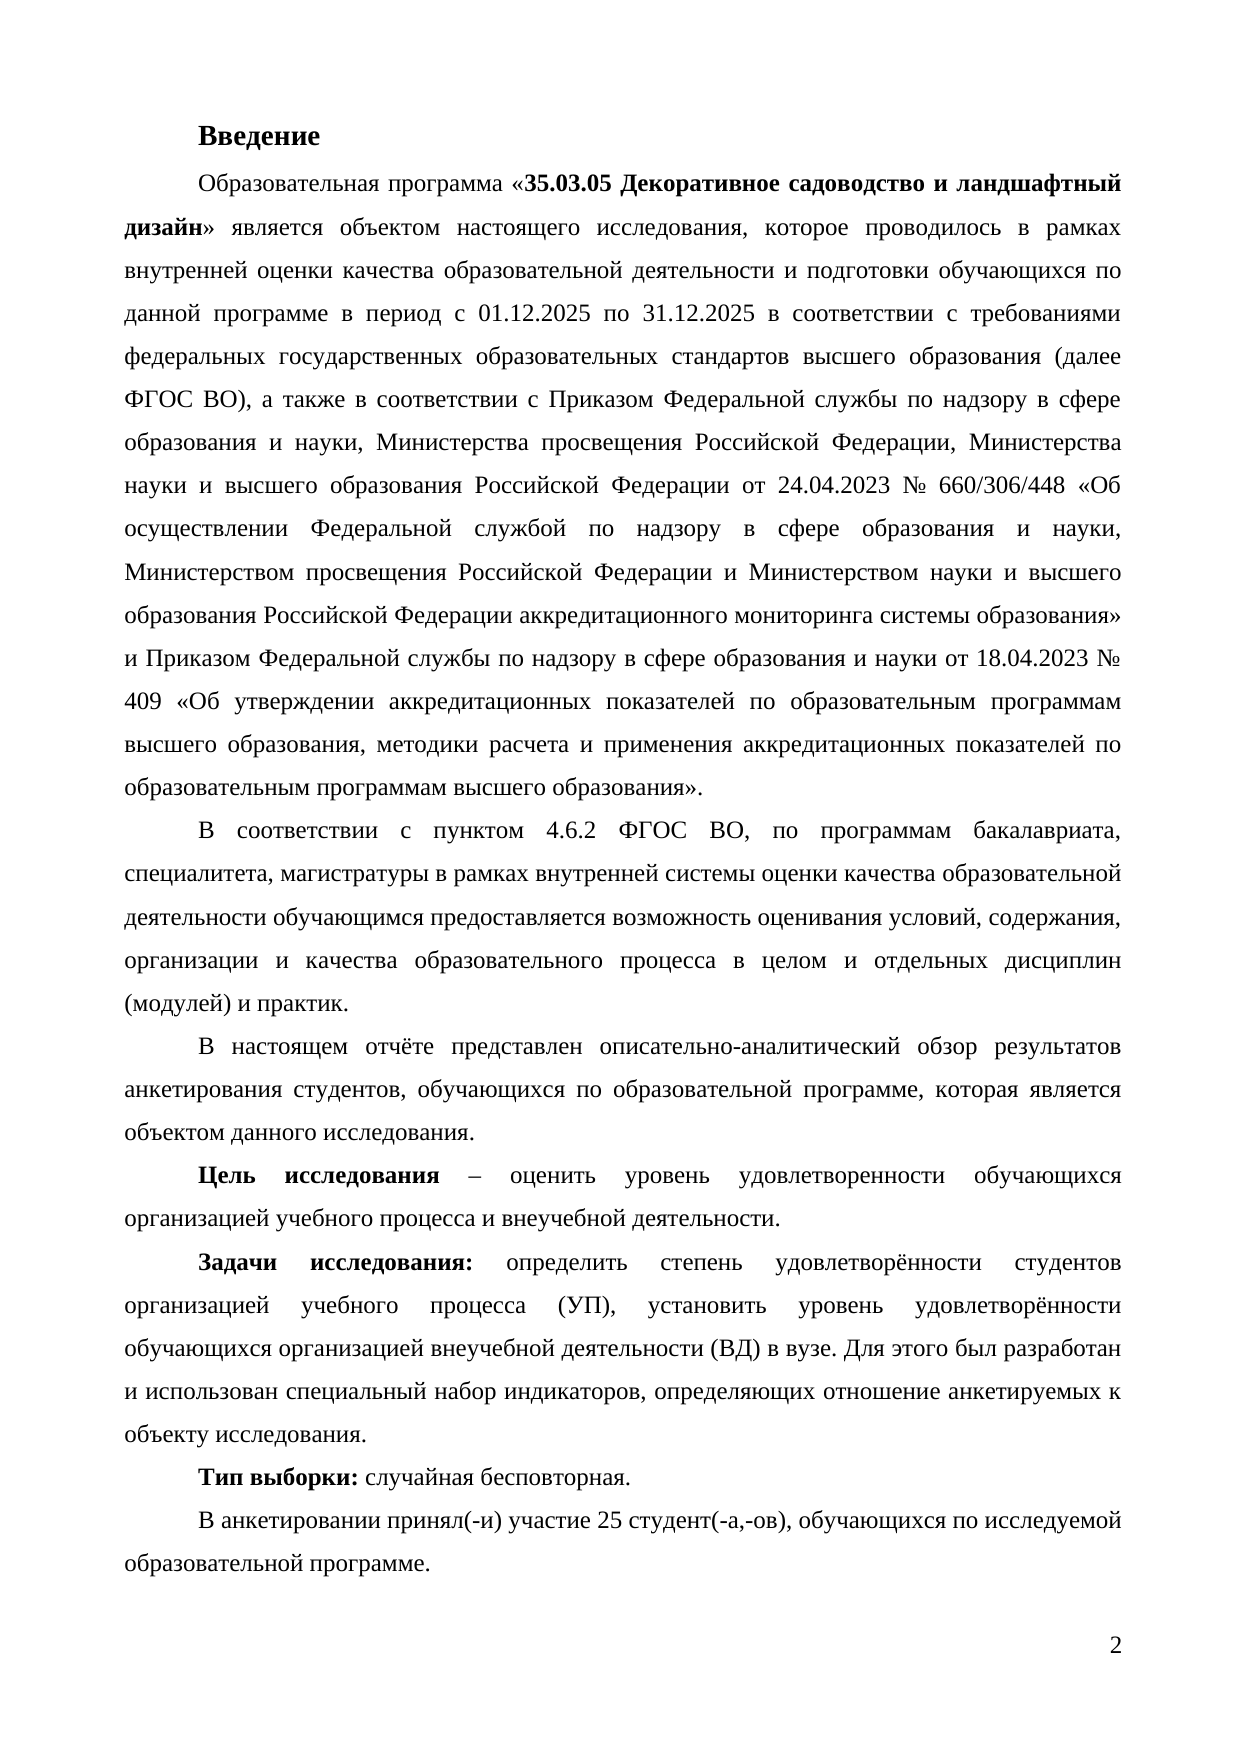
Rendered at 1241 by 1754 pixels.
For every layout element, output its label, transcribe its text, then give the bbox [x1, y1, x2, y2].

text В анкетировании принял(-и) участие 25 студент(-а,-ов), обучающихся по исследуемой образовательной программе. [124, 1505, 1122, 1577]
text Тип выборки: случайная бесповторная. [124, 1462, 1122, 1491]
text Цель исследования – оценить уровень удовлетворенности обучающихся организацией учебного процесса и внеучебной деятельности. [124, 1160, 1122, 1232]
text Образовательная программа «35.03.05 Декоративное садоводство и ландшафтный дизайн» является объектом настоящего исследования, которое проводилось в рамках внутренней оценки качества образовательной деятельности и подготовки обучающихся по данной программе в период с 01.12.2025 по 31.12.2025 в соответствии с требованиями федеральных государственных образовательных стандартов высшего образования (далее ФГОС ВО), а также в соответствии с Приказом Федеральной службы по надзору в сфере образования и науки, Министерства просвещения Российской Федерации, Министерства науки и высшего образования Российской Федерации от 24.04.2023 № 660/306/448 «Об осуществлении Федеральной службой по надзору в сфере образования и науки, Министерством просвещения Российской Федерации и Министерством науки и высшего образования Российской Федерации аккредитационного мониторинга системы образования» и Приказом Федеральной службы по надзору в сфере образования и науки от 18.04.2023 № 409 «Об утверждении аккредитационных показателей по образовательным программам высшего образования, методики расчета и применения аккредитационных показателей по образовательным программам высшего образования». [124, 168, 1122, 801]
text Введение [124, 118, 1122, 152]
text В настоящем отчёте представлен описательно-аналитический обзор результатов анкетирования студентов, обучающихся по образовательной программе, которая является объектом данного исследования. [124, 1031, 1122, 1146]
text Задачи исследования: определить степень удовлетворённости студентов организацией учебного процесса (УП), установить уровень удовлетворённости обучающихся организацией внеучебной деятельности (ВД) в вузе. Для этого был разработан и использован специальный набор индикаторов, определяющих отношение анкетируемых к объекту исследования. [124, 1247, 1122, 1448]
text В соответствии с пунктом 4.6.2 ФГОС ВО, по программам бакалавриата, специалитета, магистратуры в рамках внутренней системы оценки качества образовательной деятельности обучающимся предоставляется возможность оценивания условий, содержания, организации и качества образовательного процесса в целом и отдельных дисциплин (модулей) и практик. [124, 815, 1122, 1017]
